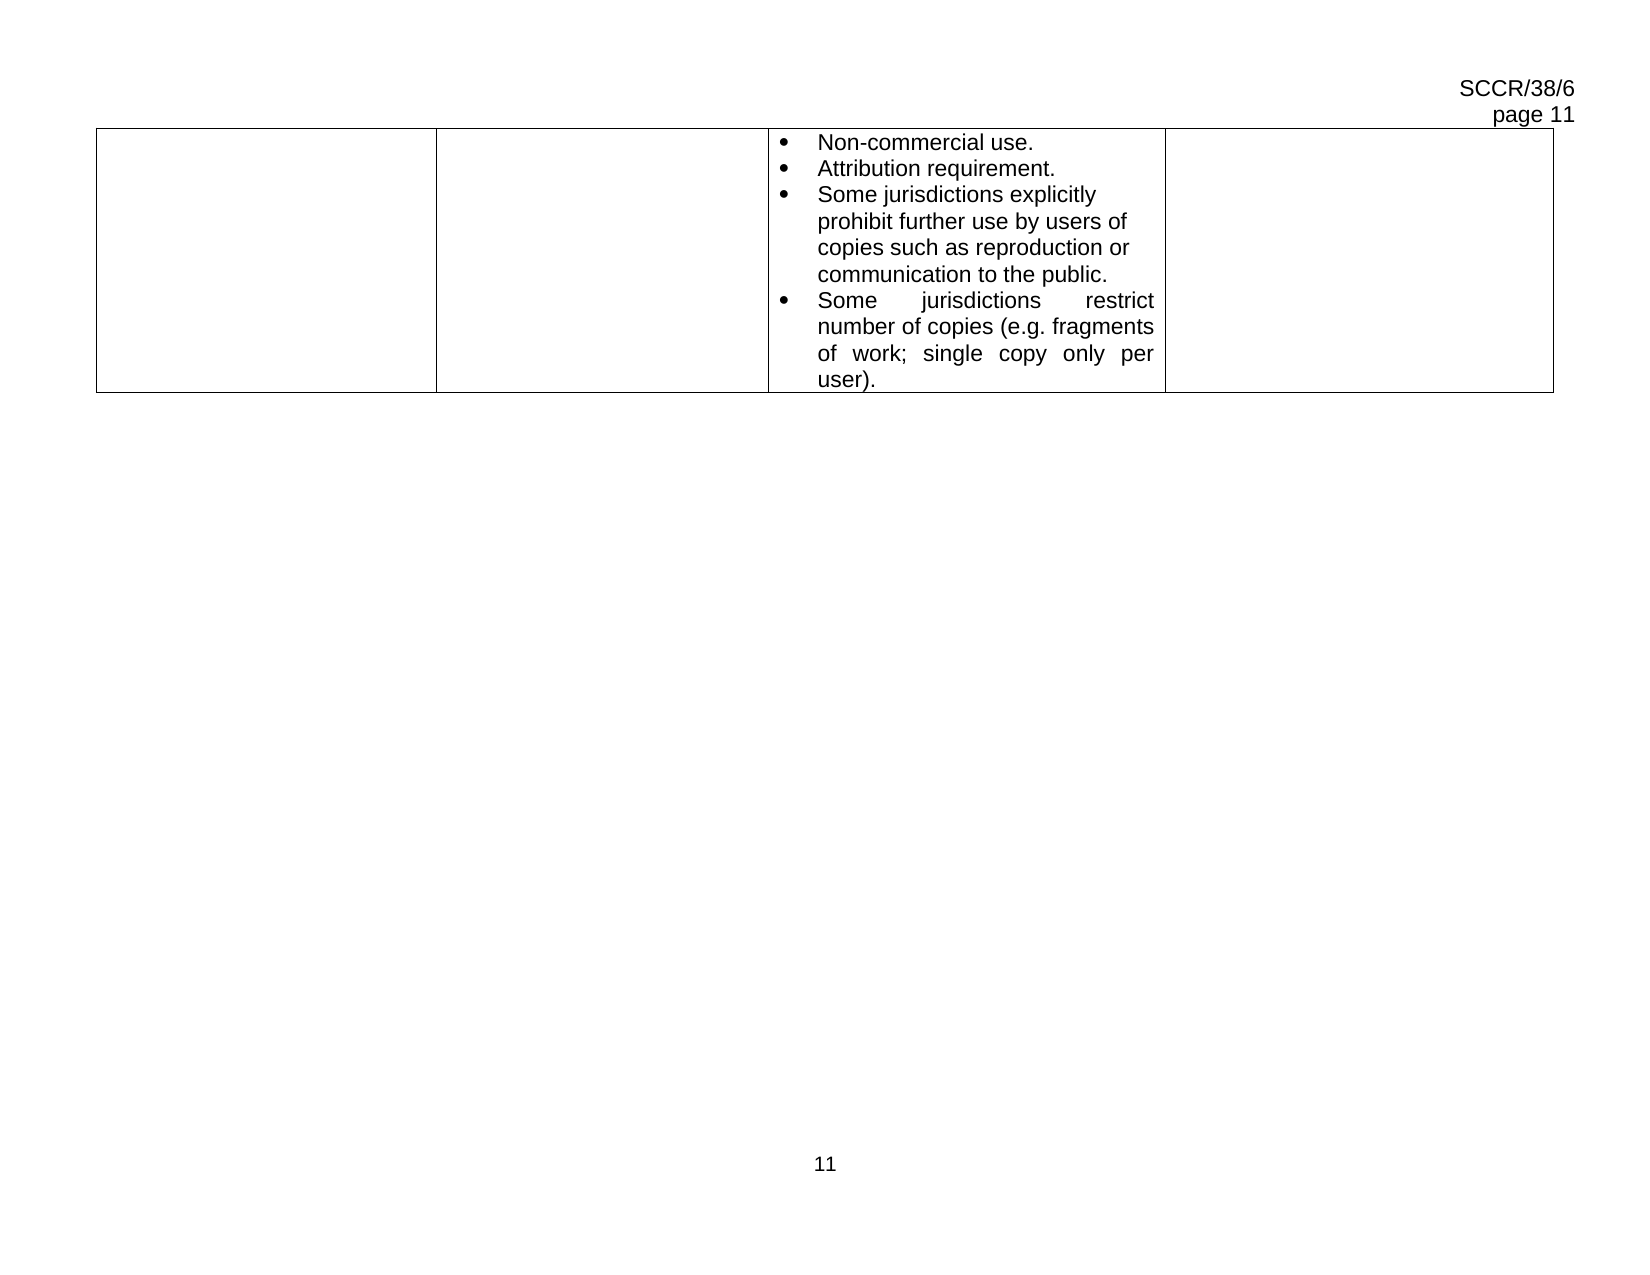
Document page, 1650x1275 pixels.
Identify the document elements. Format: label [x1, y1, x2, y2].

table_cell [97, 129, 436, 392]
table_cell [769, 129, 1165, 392]
table_cell [1166, 129, 1553, 392]
table_cell [437, 129, 768, 392]
